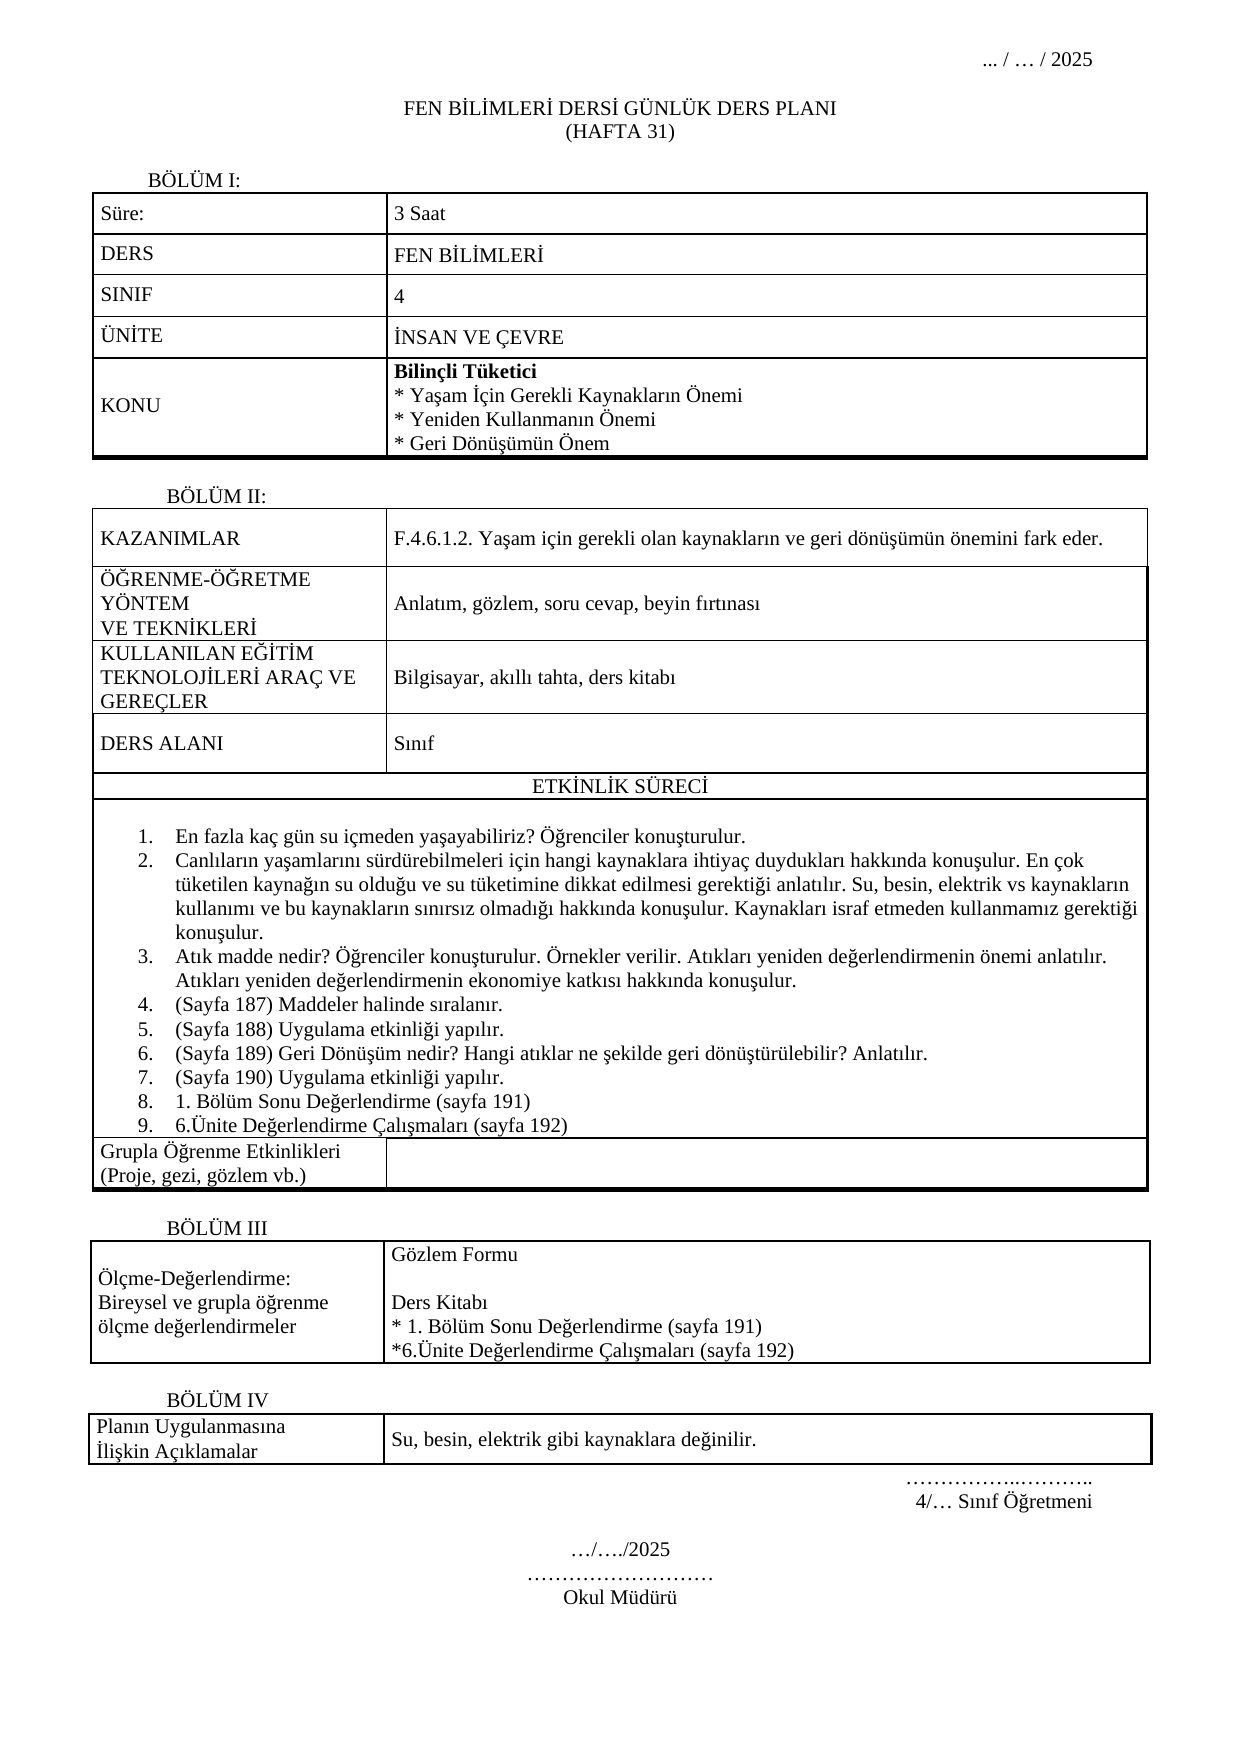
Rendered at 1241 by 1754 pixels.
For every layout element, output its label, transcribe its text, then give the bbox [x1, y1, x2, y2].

text ... / … / 2025 [148, 47, 1092, 71]
table_cell Sınıf [387, 714, 1146, 772]
table_header Planın Uygulanmasına İlişkin Açıklamalar [90, 1415, 383, 1463]
table_header Su, besin, elektrik gibi kaynaklara değinilir. [385, 1415, 1150, 1463]
table_cell KONU [94, 359, 386, 455]
table_header F.4.6.1.2. Yaşam için gerekli olan kaynakların ve geri dönüşümün önemini fark eder. [387, 509, 1147, 566]
table_cell 4 [388, 275, 1146, 316]
text Okul Müdürü [148, 1585, 1092, 1609]
table_cell Grupla Öğrenme Etkinlikleri (Proje, gezi, gözlem vb.) [94, 1138, 386, 1187]
table_cell SINIF [94, 275, 386, 316]
text BÖLÜM I: [148, 168, 1092, 192]
table_cell [387, 1139, 1146, 1187]
table_cell En fazla kaç gün su içmeden yaşayabiliriz? Öğrenciler konuşturulur. Canlıların yaşamlarını sürdürebilmeleri için hangi kaynaklara ihtiyaç duydukları hakkında konuşulur. En çok tüketilen kaynağın su olduğu ve su tüketimine dikkat edilmesi gerektiği anlatılır. Su, besin, elektrik vs kaynakların kullanımı ve bu kaynakların sınırsız olmadığı hakkında konuşulur. Kaynakları israf etmeden kullanmamız gerektiği konuşulur. Atık madde nedir? Öğrenciler konuşturulur. Örnekler verilir. Atıkları yeniden değerlendirmenin önemi anlatılır. Atıkları yeniden değerlendirmenin ekonomiye katkısı hakkında konuşulur. (Sayfa 187) Maddeler halinde sıralanır. (Sayfa 188) Uygulama etkinliği yapılır. (Sayfa 189) Geri Dönüşüm nedir? Hangi atıklar ne şekilde geri dönüştürülebilir? Anlatılır. (Sayfa 190) Uygulama etkinliği yapılır. 1. Bölüm Sonu Değerlendirme (sayfa 191) 6.Ünite Değerlendirme Çalışmaları (sayfa 192) [94, 800, 1146, 1137]
text ……………………… [148, 1561, 1092, 1585]
table_cell Bilinçli Tüketici * Yaşam İçin Gerekli Kaynakların Önemi * Yeniden Kullanmanın Önemi * Geri Dönüşümün Önem [388, 359, 1146, 455]
text 4/… Sınıf Öğretmeni [148, 1489, 1092, 1513]
table_header Gözlem Formu Ders Kitabı * 1. Bölüm Sonu Değerlendirme (sayfa 191) *6.Ünite Değerlendirme Çalışmaları (sayfa 192) [385, 1242, 1149, 1362]
subtitle BÖLÜM III [148, 1216, 1092, 1240]
table_cell Bilgisayar, akıllı tahta, ders kitabı [387, 641, 1146, 713]
text FEN BİLİMLERİ DERSİ GÜNLÜK DERS PLANI [148, 95, 1092, 119]
text ……………..……….. [148, 1465, 1092, 1489]
table_cell ETKİNLİK SÜRECİ [94, 774, 1146, 798]
text …/…./2025 [148, 1537, 1092, 1561]
table_cell DERS [94, 235, 386, 274]
table_cell DERS ALANI [94, 714, 386, 772]
table_cell ÖĞRENME-ÖĞRETME YÖNTEM VE TEKNİKLERİ [93, 567, 386, 639]
table_header 3 Saat [388, 194, 1146, 233]
subtitle BÖLÜM IV [148, 1388, 1092, 1412]
table_cell ÜNİTE [94, 317, 386, 357]
table_cell İNSAN VE ÇEVRE [388, 317, 1146, 357]
table_header KAZANIMLAR [93, 509, 386, 566]
table_header Süre: [94, 194, 386, 233]
text BÖLÜM II: [148, 484, 1092, 508]
text (HAFTA 31) [148, 119, 1092, 143]
table_cell KULLANILAN EĞİTİM TEKNOLOJİLERİ ARAÇ VE GEREÇLER [93, 641, 386, 713]
table_cell Anlatım, gözlem, soru cevap, beyin fırtınası [387, 567, 1146, 639]
table_header Ölçme-Değerlendirme: Bireysel ve grupla öğrenme ölçme değerlendirmeler [92, 1242, 383, 1362]
table_cell FEN BİLİMLERİ [388, 235, 1146, 274]
